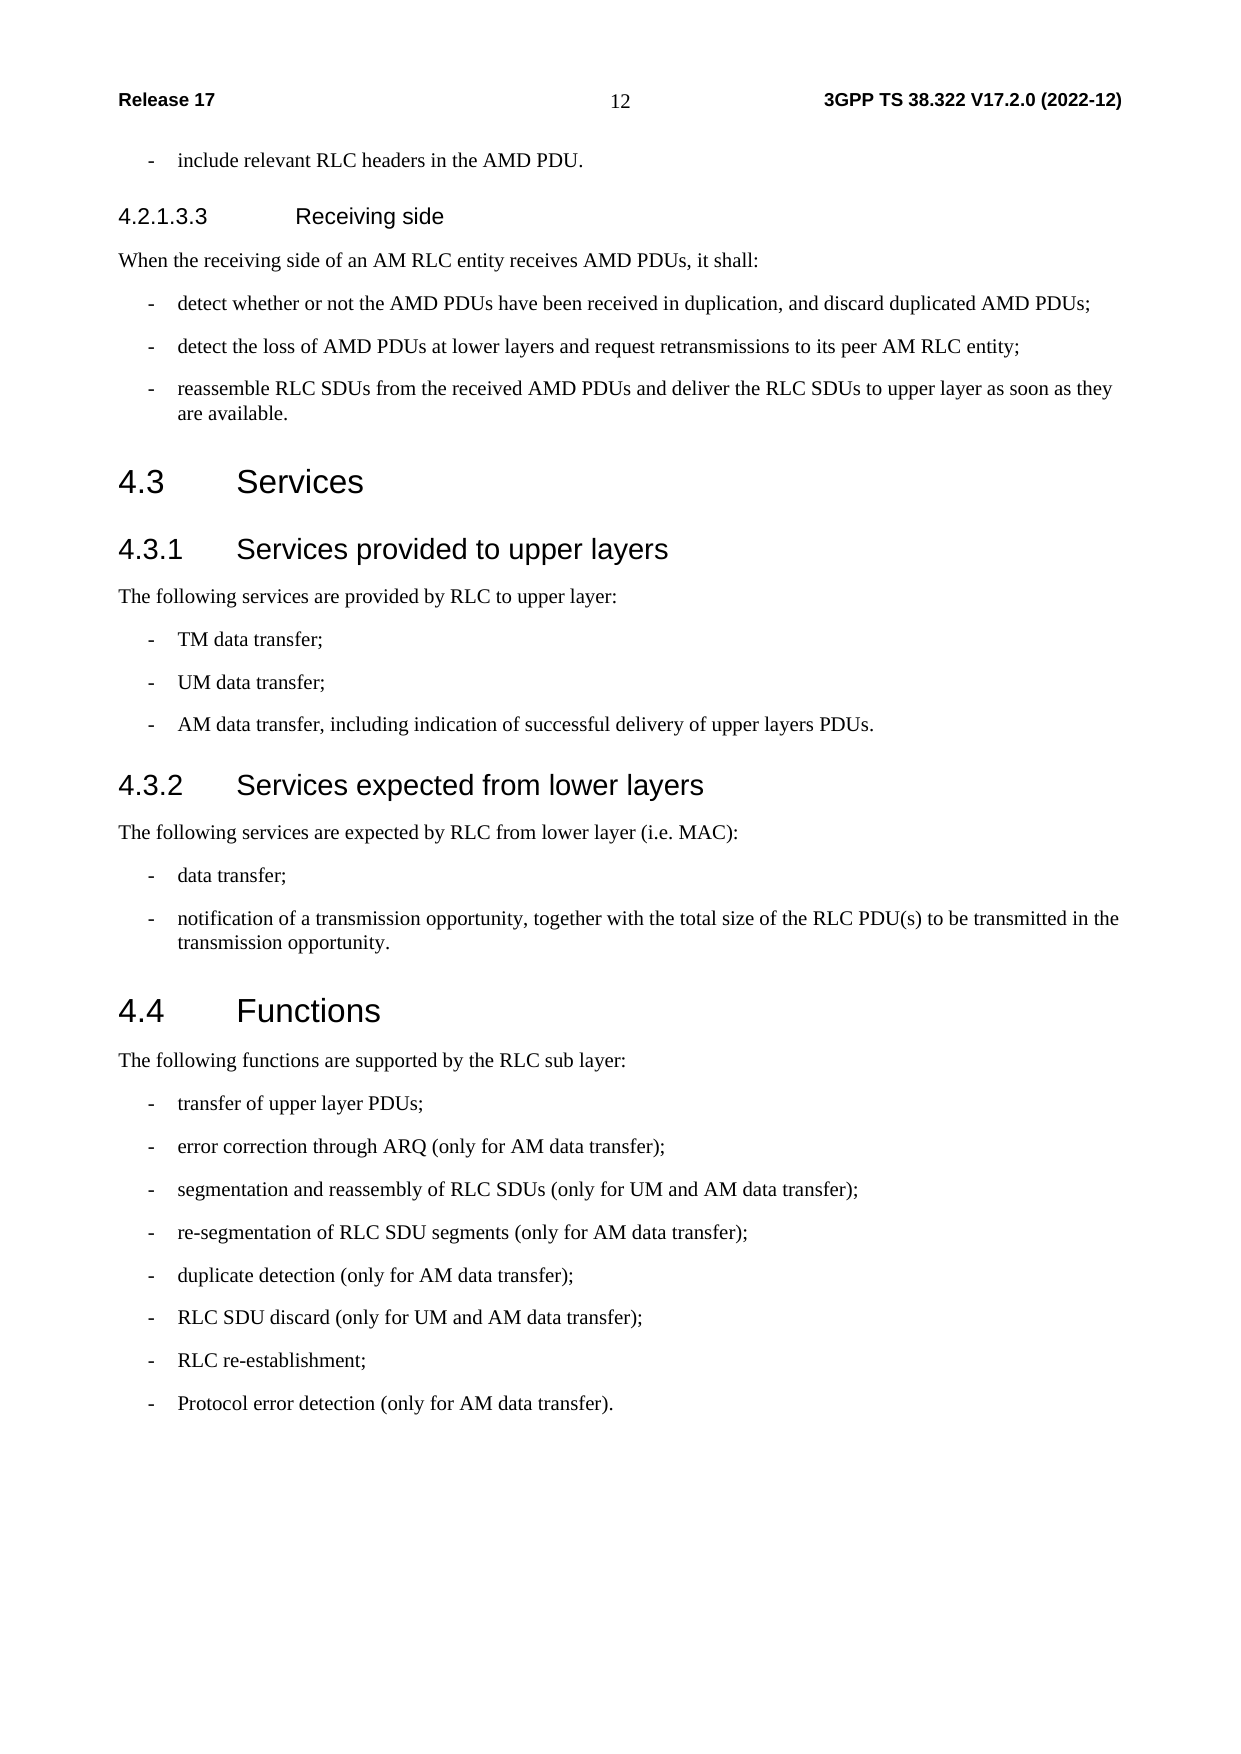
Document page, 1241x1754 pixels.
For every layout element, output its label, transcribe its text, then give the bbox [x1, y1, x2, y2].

text The following services are provided by RLC to upper layer: [118, 584, 1122, 608]
subtitle 4.3 Services [118, 462, 1122, 500]
subtitle 4.3.1 Services provided to upper layers [118, 532, 1122, 565]
text The following functions are supported by the RLC sub layer: [118, 1048, 1122, 1072]
text - notification of a transmission opportunity, together with the total size of the RLC PDU(s) to be transmitted in the transmission opportunity. [148, 906, 1122, 954]
subtitle 4.3.2 Services expected from lower layers [118, 768, 1122, 801]
text - reassemble RLC SDUs from the received AMD PDUs and deliver the RLC SDUs to upper layer as soon as they are available. [148, 376, 1122, 424]
text - TM data transfer; [148, 627, 1122, 651]
subtitle 4.2.1.3.3 Receiving side [118, 203, 1122, 229]
text - RLC re-establishment; [148, 1348, 1122, 1372]
text - AM data transfer, including indication of successful delivery of upper layers PDUs. [148, 712, 1122, 736]
text - error correction through ARQ (only for AM data transfer); [148, 1134, 1122, 1158]
text - UM data transfer; [148, 669, 1122, 694]
text The following services are expected by RLC from lower layer (i.e. MAC): [118, 820, 1122, 844]
text - transfer of upper layer PDUs; [148, 1091, 1122, 1115]
text - Protocol error detection (only for AM data transfer). [148, 1391, 1122, 1415]
text - detect the loss of AMD PDUs at lower layers and request retransmissions to its peer AM RLC entity; [148, 333, 1122, 358]
text - include relevant RLC headers in the AMD PDU. [148, 147, 1122, 172]
text - re-segmentation of RLC SDU segments (only for AM data transfer); [148, 1220, 1122, 1244]
text - segmentation and reassembly of RLC SDUs (only for UM and AM data transfer); [148, 1177, 1122, 1201]
text - duplicate detection (only for AM data transfer); [148, 1262, 1122, 1287]
text - RLC SDU discard (only for UM and AM data transfer); [148, 1305, 1122, 1329]
subtitle 4.4 Functions [118, 991, 1122, 1030]
text - detect whether or not the AMD PDUs have been received in duplication, and discard duplicated AMD PDUs; [148, 291, 1122, 315]
text When the receiving side of an AM RLC entity receives AMD PDUs, it shall: [118, 248, 1122, 272]
text - data transfer; [148, 863, 1122, 887]
